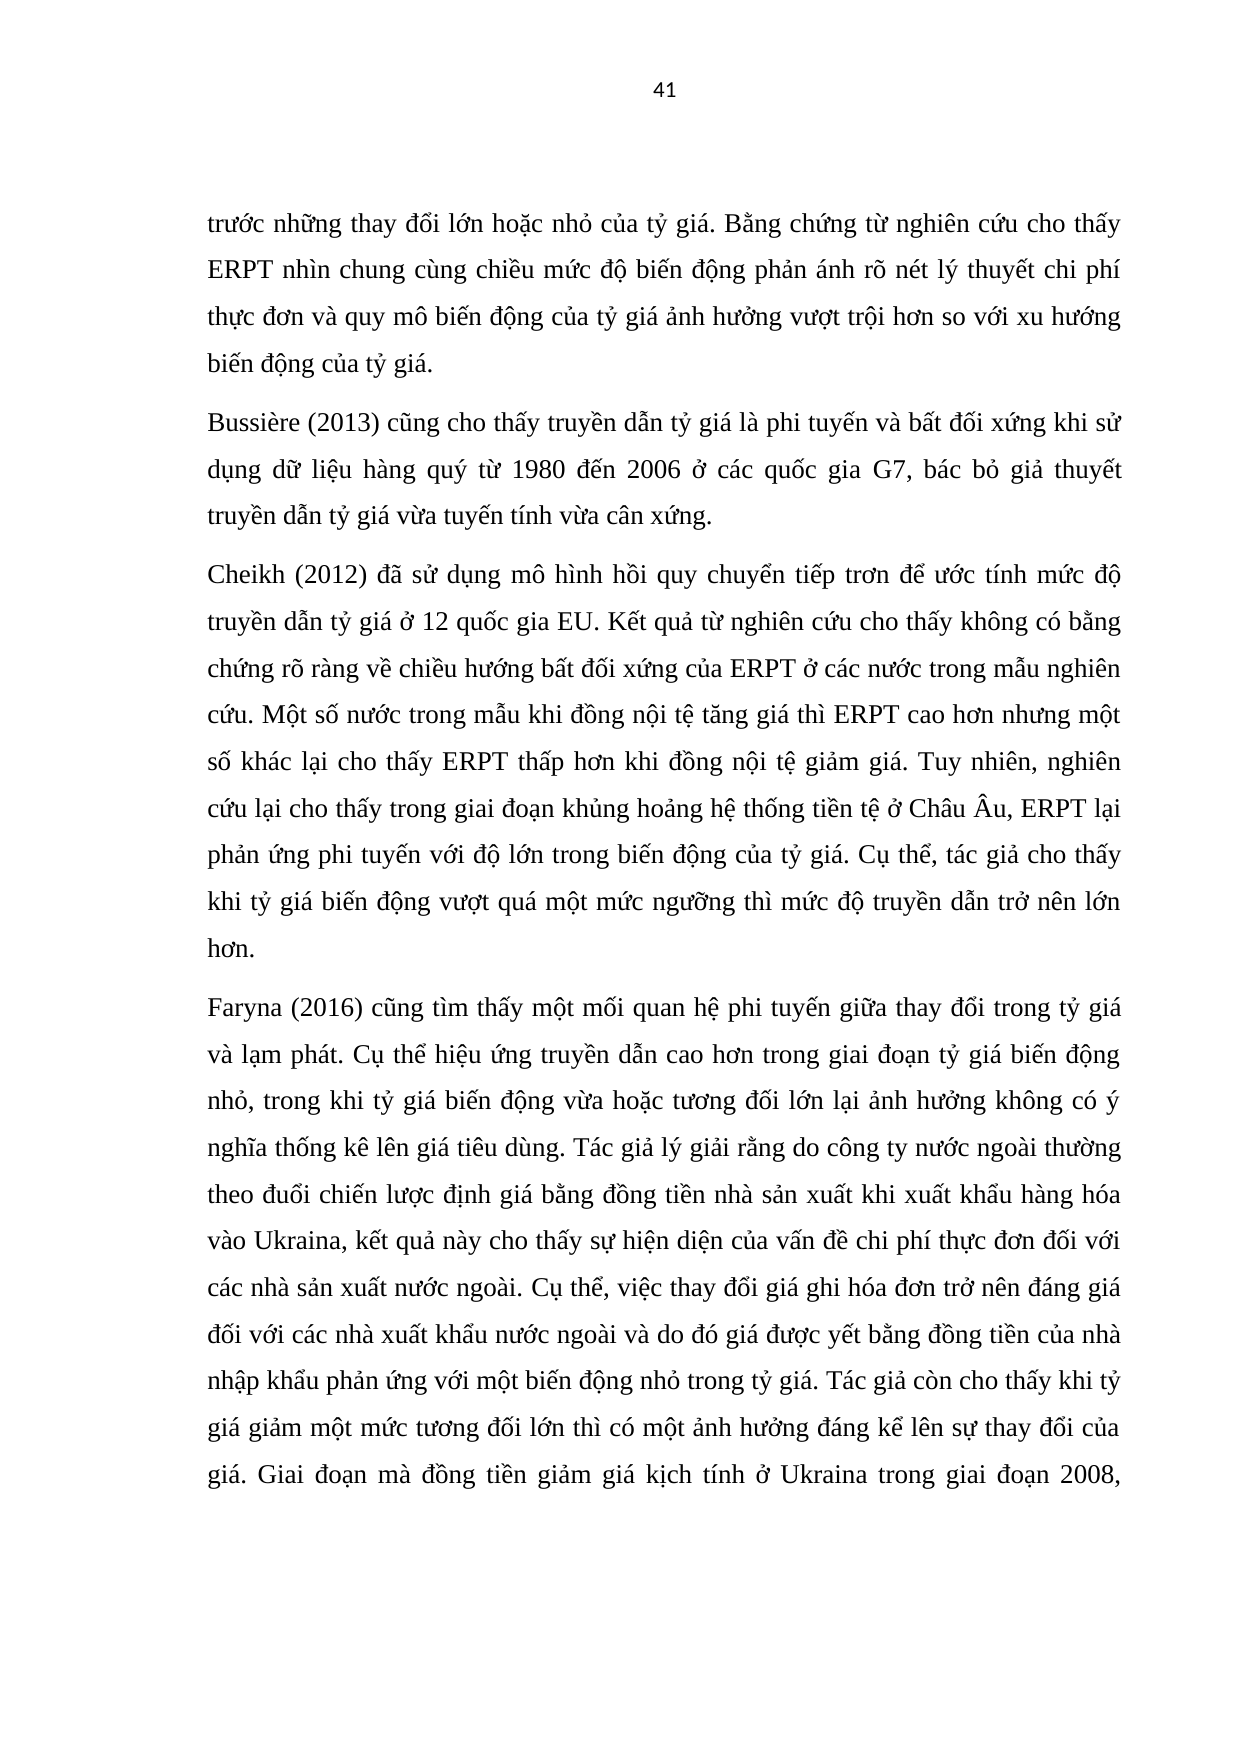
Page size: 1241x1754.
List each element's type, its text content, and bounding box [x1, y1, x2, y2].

text Cheikh (2012) đã sử dụng mô hình hồi quy chuyển tiếp trơn để ước tính mức độ truyền dẫn tỷ giá ở 12 quốc gia EU. Kết quả từ nghiên cứu cho thấy không có bằng chứng rõ ràng về chiều hướng bất đối xứng của ERPT ở các nước trong mẫu nghiên cứu. Một số nước trong mẫu khi đồng nội tệ tăng giá thì ERPT cao hơn nhưng một số khác lại cho thấy ERPT thấp hơn khi đồng nội tệ giảm giá. Tuy nhiên, nghiên cứu lại cho thấy trong giai đoạn khủng hoảng hệ thống tiền tệ ở Châu Âu, ERPT lại phản ứng phi tuyến với độ lớn trong biến động của tỷ giá. Cụ thể, tác giả cho thấy khi tỷ giá biến động vượt quá một mức ngưỡng thì mức độ truyền dẫn trở nên lớn hơn. [207, 559, 1122, 963]
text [207, 991, 1122, 1489]
text Bussière (2013) cũng cho thấy truyền dẫn tỷ giá là phi tuyến và bất đối xứng khi sử dụng dữ liệu hàng quý từ 1980 đến 2006 ở các quốc gia G7, bác bỏ giả thuyết truyền dẫn tỷ giá vừa tuyến tính vừa cân xứng. [207, 406, 1122, 531]
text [207, 207, 1122, 378]
